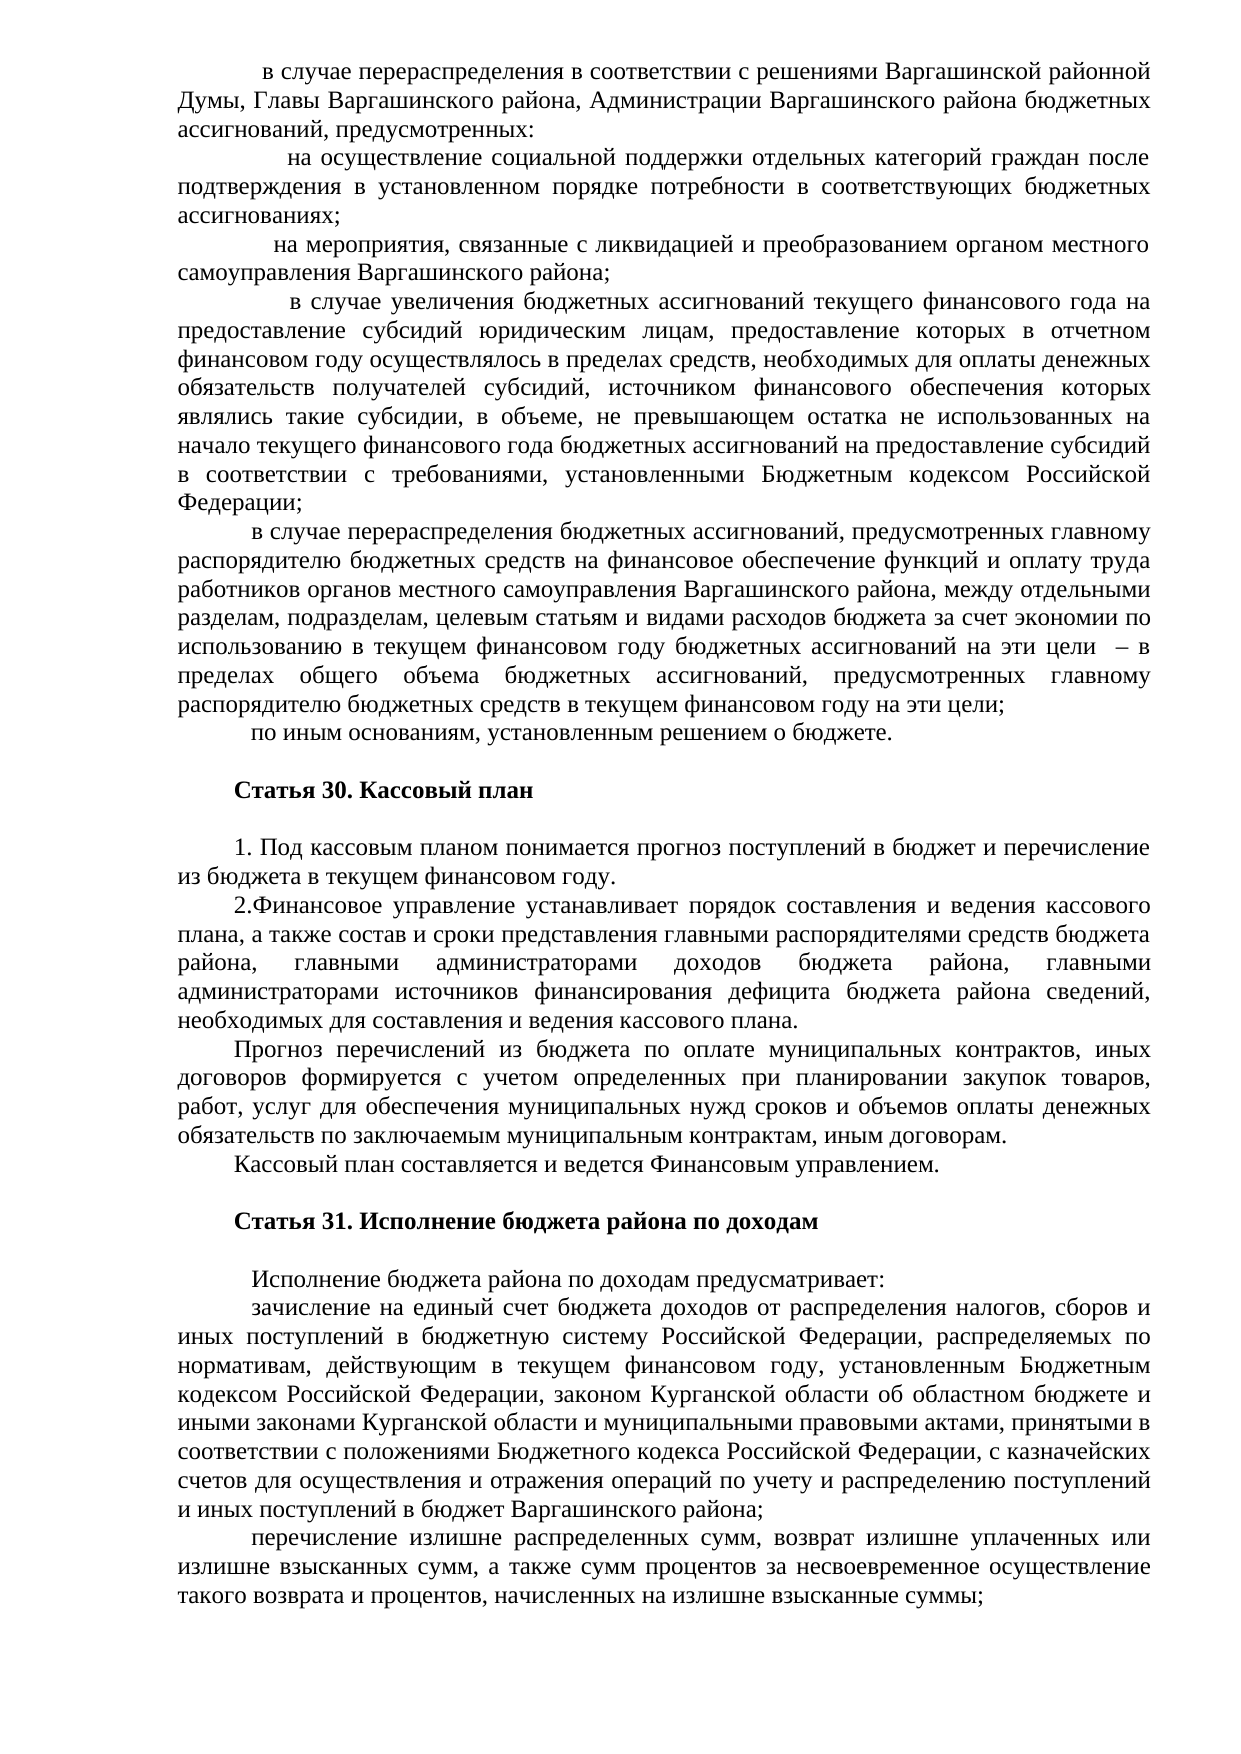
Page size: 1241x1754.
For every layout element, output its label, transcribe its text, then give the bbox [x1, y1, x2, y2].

text Кассовый план составляется и ведется Финансовым управлением. [177, 1149, 1152, 1177]
text Статья 31. Исполнение бюджета района по доходам [177, 1206, 1152, 1235]
text зачисление на единый счет бюджета доходов от распределения налогов, сборов и иных поступлений в бюджетную систему Российской Федерации, распределяемых по нормативам, действующим в текущем финансовом году, установленным Бюджетным кодексом Российской Федерации, законом Курганской области об областном бюджете и иными законами Курганской области и муниципальными правовыми актами, принятыми в соответствии с положениями Бюджетного кодекса Российской Федерации, с казначейских счетов для осуществления и отражения операций по учету и распределению поступлений и иных поступлений в бюджет Варгашинского района; [177, 1292, 1152, 1522]
text в случае увеличения бюджетных ассигнований текущего финансового года на предоставление субсидий юридическим лицам, предоставление которых в отчетном финансовом году осуществлялось в пределах средств, необходимых для оплаты денежных обязательств получателей субсидий, источником финансового обеспечения которых являлись такие субсидии, в объеме, не превышающем остатка не использованных на начало текущего финансового года бюджетных ассигнований на предоставление субсидий в соответствии с требованиями, установленными Бюджетным кодексом Российской Федерации; [177, 286, 1152, 516]
text Исполнение бюджета района по доходам предусматривает: [177, 1264, 1152, 1292]
text 2.Финансовое управление устанавливает порядок составления и ведения кассового плана, а также состав и сроки представления главными распорядителями средств бюджета района, главными администраторами доходов бюджета района, главными администраторами источников финансирования дефицита бюджета района сведений, необходимых для составления и ведения кассового плана. [177, 890, 1152, 1034]
text в случае перераспределения бюджетных ассигнований, предусмотренных главному распорядителю бюджетных средств на финансовое обеспечение функций и оплату труда работников органов местного самоуправления Варгашинского района, между отдельными разделам, подразделам, целевым статьям и видами расходов бюджета за счет экономии по использованию в текущем финансовом году бюджетных ассигнований на эти цели – в пределах общего объема бюджетных ассигнований, предусмотренных главному распорядителю бюджетных средств в текущем финансовом году на эти цели; [177, 516, 1152, 717]
text на осуществление социальной поддержки отдельных категорий граждан после подтверждения в установленном порядке потребности в соответствующих бюджетных ассигнованиях; [177, 142, 1152, 229]
text на мероприятия, связанные с ликвидацией и преобразованием органом местного самоуправления Варгашинского района; [177, 229, 1152, 286]
text Прогноз перечислений из бюджета по оплате муниципальных контрактов, иных договоров формируется с учетом определенных при планировании закупок товаров, работ, услуг для обеспечения муниципальных нужд сроков и объемов оплаты денежных обязательств по заключаемым муниципальным контрактам, иным договорам. [177, 1034, 1152, 1149]
text в случае перераспределения в соответствии с решениями Варгашинской районной Думы, Главы Варгашинского района, Администрации Варгашинского района бюджетных ассигнований, предусмотренных: [177, 56, 1152, 142]
text перечисление излишне распределенных сумм, возврат излишне уплаченных или излишне взысканных сумм, а также сумм процентов за несвоевременное осуществление такого возврата и процентов, начисленных на излишне взысканные суммы; [177, 1522, 1152, 1609]
text Статья 30. Кассовый план [177, 775, 1152, 804]
text 1. Под кассовым планом понимается прогноз поступлений в бюджет и перечисление из бюджета в текущем финансовом году. [177, 832, 1152, 890]
text по иным основаниям, установленным решением о бюджете. [177, 717, 1152, 746]
